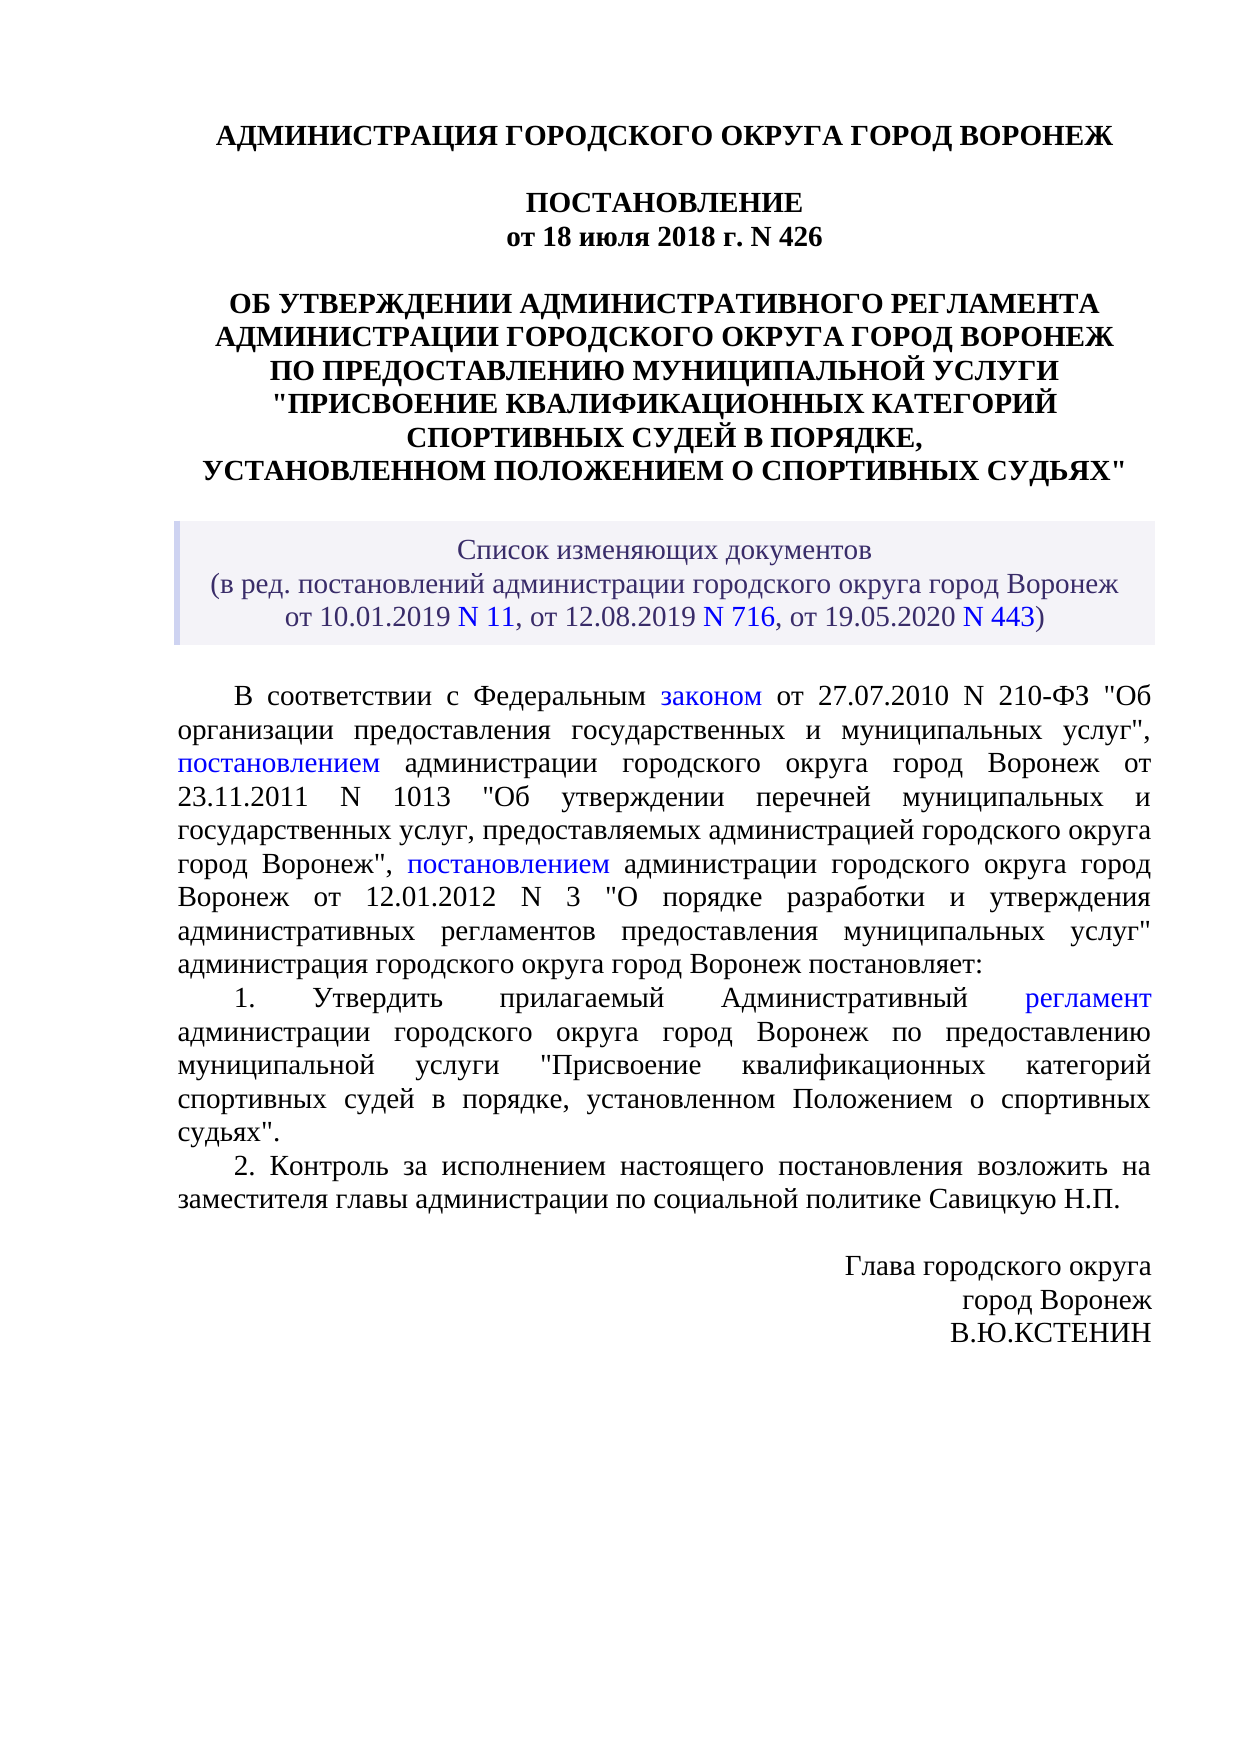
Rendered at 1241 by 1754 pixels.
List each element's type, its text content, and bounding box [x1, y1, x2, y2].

title АДМИНИСТРАЦИИ ГОРОДСКОГО ОКРУГА ГОРОД ВОРОНЕЖ [177, 319, 1152, 353]
title от 18 июля 2018 г. N 426 [177, 219, 1152, 252]
text В соответствии с Федеральным законом от 27.07.2010 N 210-ФЗ "Об организации предоставления государственных и муниципальных услуг", постановлением администрации городского округа город Воронеж от 23.11.2011 N 1013 "Об утверждении перечней муниципальных и государственных услуг, предоставляемых администрацией городского округа город Воронеж", постановлением администрации городского округа город Воронеж от 12.01.2012 N 3 "О порядке разработки и утверждения административных регламентов предоставления муниципальных услуг" администрация городского округа город Воронеж постановляет: [177, 678, 1152, 980]
title ПО ПРЕДОСТАВЛЕНИЮ МУНИЦИПАЛЬНОЙ УСЛУГИ "ПРИСВОЕНИЕ КВАЛИФИКАЦИОННЫХ КАТЕГОРИЙ СПОРТИВНЫХ СУДЕЙ В ПОРЯДКЕ, [177, 353, 1152, 453]
title ОБ УТВЕРЖДЕНИИ АДМИНИСТРАТИВНОГО РЕГЛАМЕНТА [177, 286, 1152, 319]
text 1. Утвердить прилагаемый Административный регламент администрации городского округа город Воронеж по предоставлению муниципальной услуги "Присвоение квалификационных категорий спортивных судей в порядке, установленном Положением о спортивных судьях". [177, 980, 1152, 1148]
text 2. Контроль за исполнением настоящего постановления возложить на заместителя главы администрации по социальной политике Савицкую Н.П. [177, 1148, 1152, 1215]
text Глава городского округа [177, 1248, 1152, 1282]
text В.Ю.КСТЕНИН [177, 1316, 1152, 1349]
title УСТАНОВЛЕННОМ ПОЛОЖЕНИЕМ О СПОРТИВНЫХ СУДЬЯХ" [177, 453, 1152, 487]
title АДМИНИСТРАЦИЯ ГОРОДСКОГО ОКРУГА ГОРОД ВОРОНЕЖ [177, 118, 1152, 152]
table_header Список изменяющих документов (в ред. постановлений администрации городского округа город Воронеж от 10.01.2019 N 11, от 12.08.2019 N 716, от 19.05.2020 N 443) [180, 521, 1149, 645]
text город Воронеж [177, 1282, 1152, 1316]
title ПОСТАНОВЛЕНИЕ [177, 185, 1152, 219]
